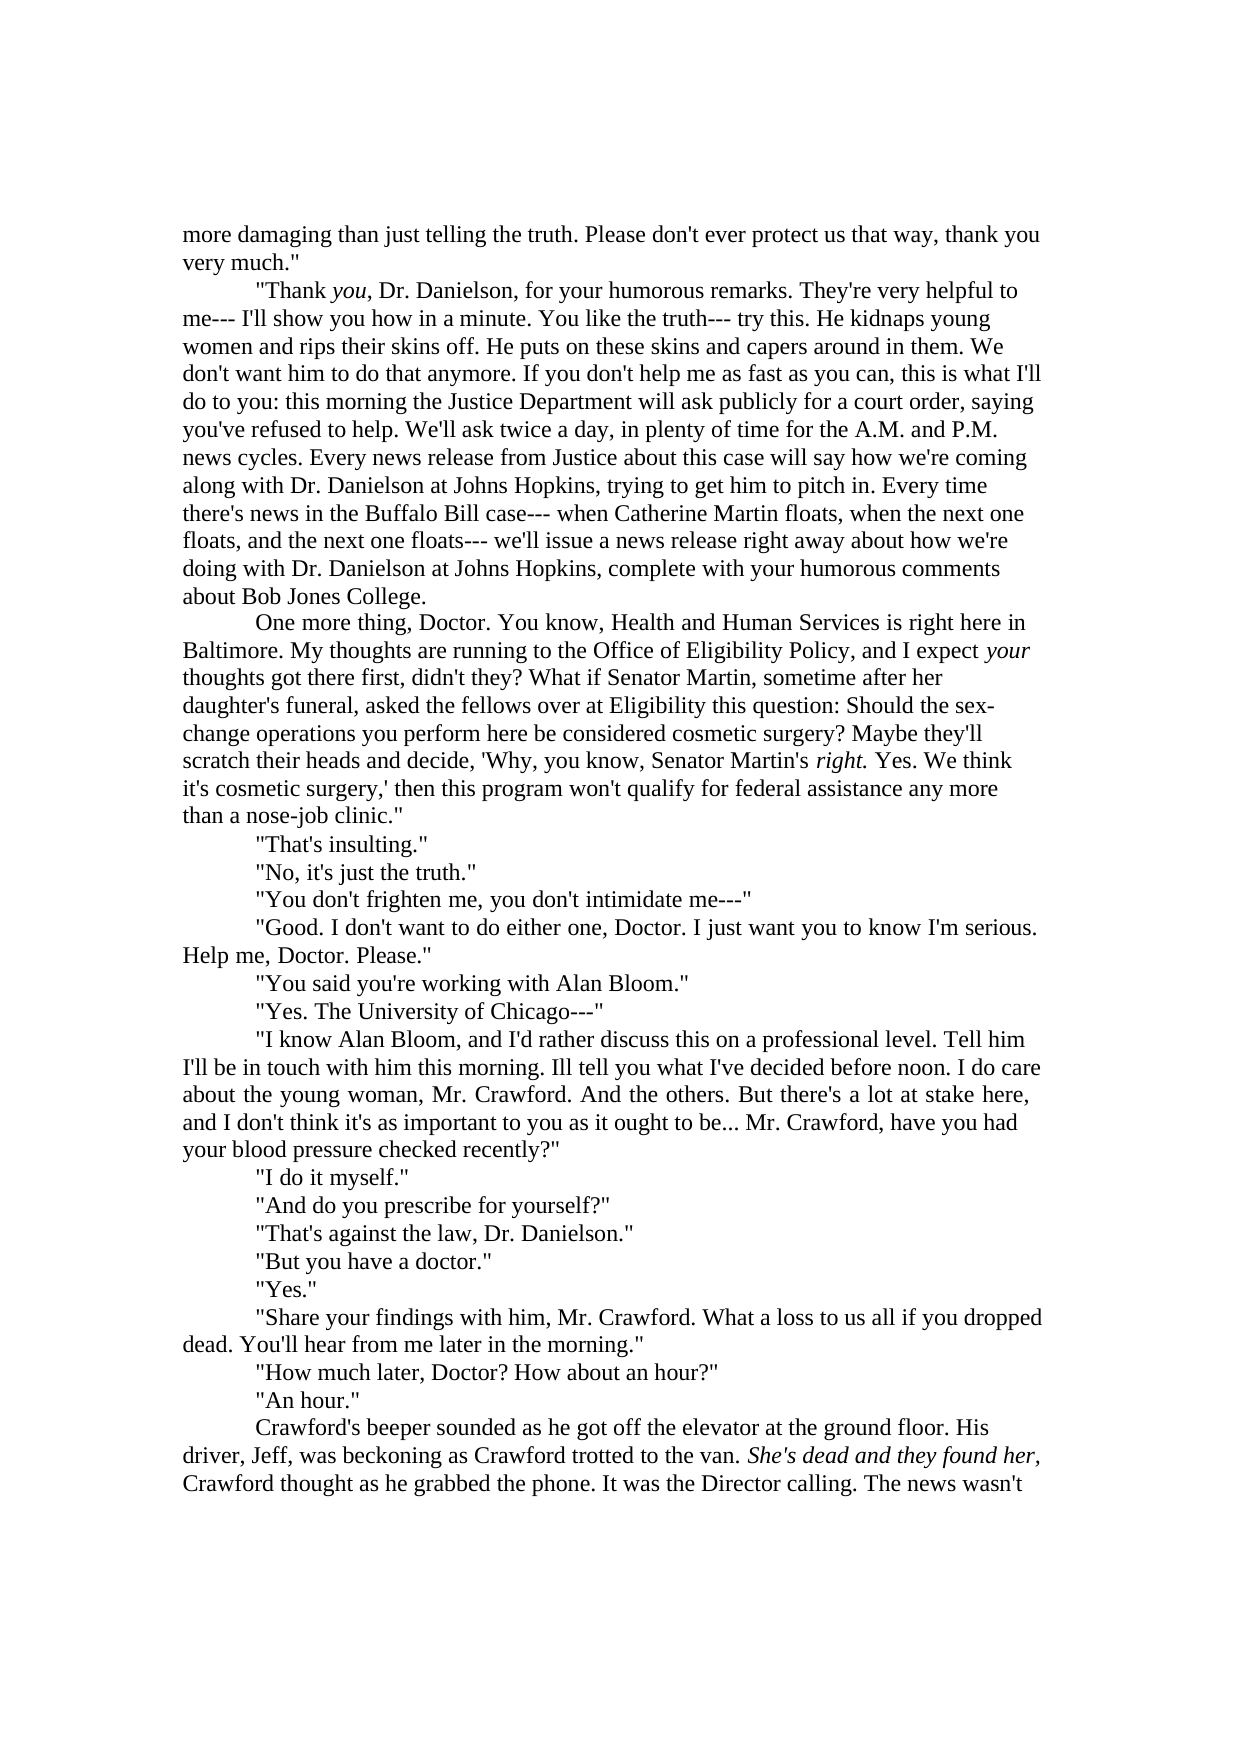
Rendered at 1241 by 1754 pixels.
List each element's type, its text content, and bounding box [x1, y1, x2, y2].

text "Good. I don't want to do either one, Doctor. I just want you to know I'm serious. [255, 913, 1142, 941]
text "How much later, Doctor? How about an hour?" "An hour." [255, 1358, 744, 1413]
text "And do you prescribe for yourself?" "That's against the law, Dr. Danielson." "But you have a doctor." [255, 1191, 668, 1274]
text "I know Alan Bloom, and I'd rather discuss this on a professional level. Tell him I'll be in touch with him this morning. Ill tell you what I've decided before noon. I do care about the young woman, Mr. Crawford. And the others. But there's a lot at stake here, and I don't think it's as important to you as it ought to be... Mr. Crawford, have you had your blood pressure checked recently?" [182, 1025, 1051, 1163]
text "You don't frighten me, you don't intimidate me---" [255, 885, 1142, 913]
text Crawford's beeper sounded as he got off the elevator at the ground floor. His driver, Jeff, was beckoning as Crawford trotted to the van. She's dead and they found her, Crawford thought as he grabbed the phone. It was the Director calling. The news wasn't [182, 1413, 1051, 1496]
text "Thank you, Dr. Danielson, for your humorous remarks. They're very helpful to me--- I'll show you how in a minute. You like the truth--- try this. He kidnaps young women and rips their skins off. He puts on these skins and capers around in them. We don't want him to do that anymore. If you don't help me as fast as you can, this is what I'll do to you: this morning the Justice Department will ask publicly for a court order, saying you've refused to help. We'll ask twice a day, in plenty of time for the A.M. and P.M. news cycles. Every news release from Justice about this case will say how we're coming along with Dr. Danielson at Johns Hopkins, trying to get him to pitch in. Every time there's news in the Buffalo Bill case--- when Catherine Martin floats, when the next one floats, and the next one floats--- we'll issue a news release right away about how we're doing with Dr. Danielson at Johns Hopkins, complete with your humorous comments about Bob Jones College. [182, 276, 1057, 609]
text One more thing, Doctor. You know, Health and Human Services is right here in [255, 610, 1142, 636]
text Help me, Doctor. Please." [182, 941, 1142, 969]
text more damaging than just telling the truth. Please don't ever protect us that way, thank you very much." [182, 220, 1051, 276]
text "Yes." [255, 1275, 1142, 1302]
text "I do it myself." [255, 1163, 1142, 1191]
text "You said you're working with Alan Bloom." "Yes. The University of Chicago---" [255, 969, 697, 1025]
text "Share your findings with him, Mr. Crawford. What a loss to us all if you dropped dead. You'll hear from me later in the morning." [182, 1303, 1051, 1358]
text Baltimore. My thoughts are running to the Office of Eligibility Policy, and I expect your thoughts got there first, didn't they? What if Senator Martin, sometime after her daughter's funeral, asked the fellows over at Eligibility this question: Should the sex- change operations you perform here be considered cosmetic surgery? Maybe they'll scratch their heads and decide, 'Why, you know, Senator Martin's right. Yes. We think it's cosmetic surgery,' then this program won't qualify for federal assistance any more than a nose-job clinic." [182, 636, 1037, 829]
text "That's insulting." "No, it's just the truth." [255, 830, 481, 885]
